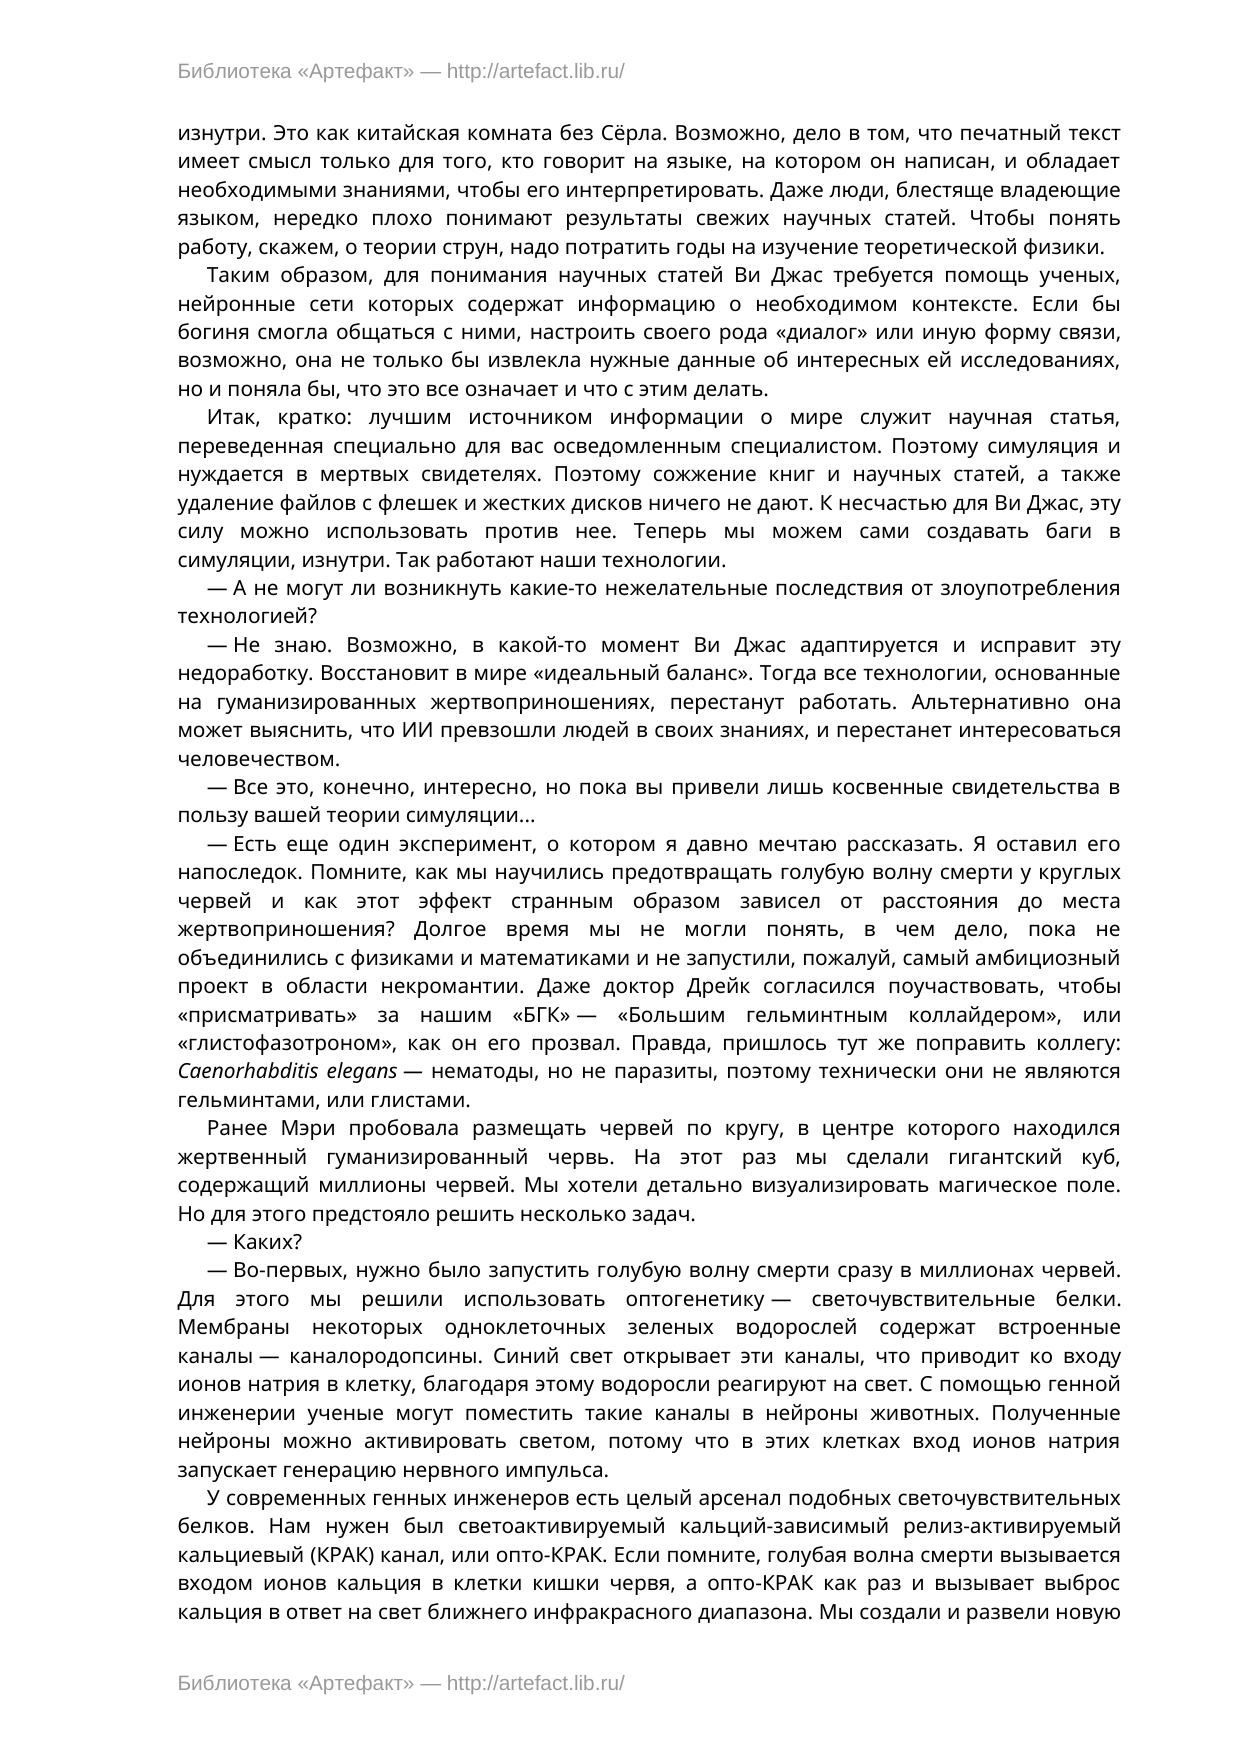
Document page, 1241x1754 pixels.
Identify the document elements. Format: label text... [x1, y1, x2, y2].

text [177, 118, 1122, 260]
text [177, 1483, 1122, 1625]
text Ранее Мэри пробовала размещать червей по кругу, в центре которого находился жертвенный гуманизированный червь. На этот раз мы сделали гигантский куб, содержащий миллионы червей. Мы хотели детально визуализировать магическое поле. Но для этого предстояло решить несколько задач. [177, 1113, 1122, 1227]
text — Не знаю. Возможно, в какой-то момент Ви Джас адаптируется и исправит эту недоработку. Восстановит в мире «идеальный баланс». Тогда все технологии, основанные на гуманизированных жертвоприношениях, перестанут работать. Альтернативно она может выяснить, что ИИ превзошли людей в своих знаниях, и перестанет интересоваться человечеством. [177, 630, 1122, 772]
text — А не могут ли возникнуть какие-то нежелательные последствия от злоупотребления технологией? [177, 573, 1122, 630]
text — Есть еще один эксперимент, о котором я давно мечтаю рассказать. Я оставил его напоследок. Помните, как мы научились предотвращать голубую волну смерти у круглых червей и как этот эффект странным образом зависел от расстояния до места жертвоприношения? Долгое время мы не могли понять, в чем дело, пока не объединились с физиками и математиками и не запустили, пожалуй, самый амбициозный проект в области некромантии. Даже доктор Дрейк согласился поучаствовать, чтобы «присматривать» за нашим «БГК» — «Большим гельминтным коллайдером», или «глистофазотроном», как он его прозвал. Правда, пришлось тут же поправить коллегу: Caenorhabditis elegans — нематоды, но не паразиты, поэтому технически они не являются гельминтами, или глистами. [177, 829, 1122, 1113]
text — Каких? [177, 1227, 1122, 1256]
text — Во-первых, нужно было запустить голубую волну смерти сразу в миллионах червей. Для этого мы решили использовать оптогенетику — светочувствительные белки. Мембраны некоторых одноклеточных зеленых водорослей содержат встроенные каналы — каналородопсины. Синий свет открывает эти каналы, что приводит ко входу ионов натрия в клетку, благодаря этому водоросли реагируют на свет. С помощью генной инженерии ученые могут поместить такие каналы в нейроны животных. Полученные нейроны можно активировать светом, потому что в этих клетках вход ионов натрия запускает генерацию нервного импульса. [177, 1256, 1122, 1483]
text — Все это, конечно, интересно, но пока вы привели лишь косвенные свидетельства в пользу вашей теории симуляции... [177, 772, 1122, 829]
text Итак, кратко: лучшим источником информации о мире служит научная статья, переведенная специально для вас осведомленным специалистом. Поэтому симуляция и нуждается в мертвых свидетелях. Поэтому сожжение книг и научных статей, а также удаление файлов с флешек и жестких дисков ничего не дают. К несчастью для Ви Джас, эту силу можно использовать против нее. Теперь мы можем сами создавать баги в симуляции, изнутри. Так работают наши технологии. [177, 402, 1122, 573]
text Таким образом, для понимания научных статей Ви Джас требуется помощь ученых, нейронные сети которых содержат информацию о необходимом контексте. Если бы богиня смогла общаться с ними, настроить своего рода «диалог» или иную форму связи, возможно, она не только бы извлекла нужные данные об интересных ей исследованиях, но и поняла бы, что это все означает и что с этим делать. [177, 260, 1122, 402]
